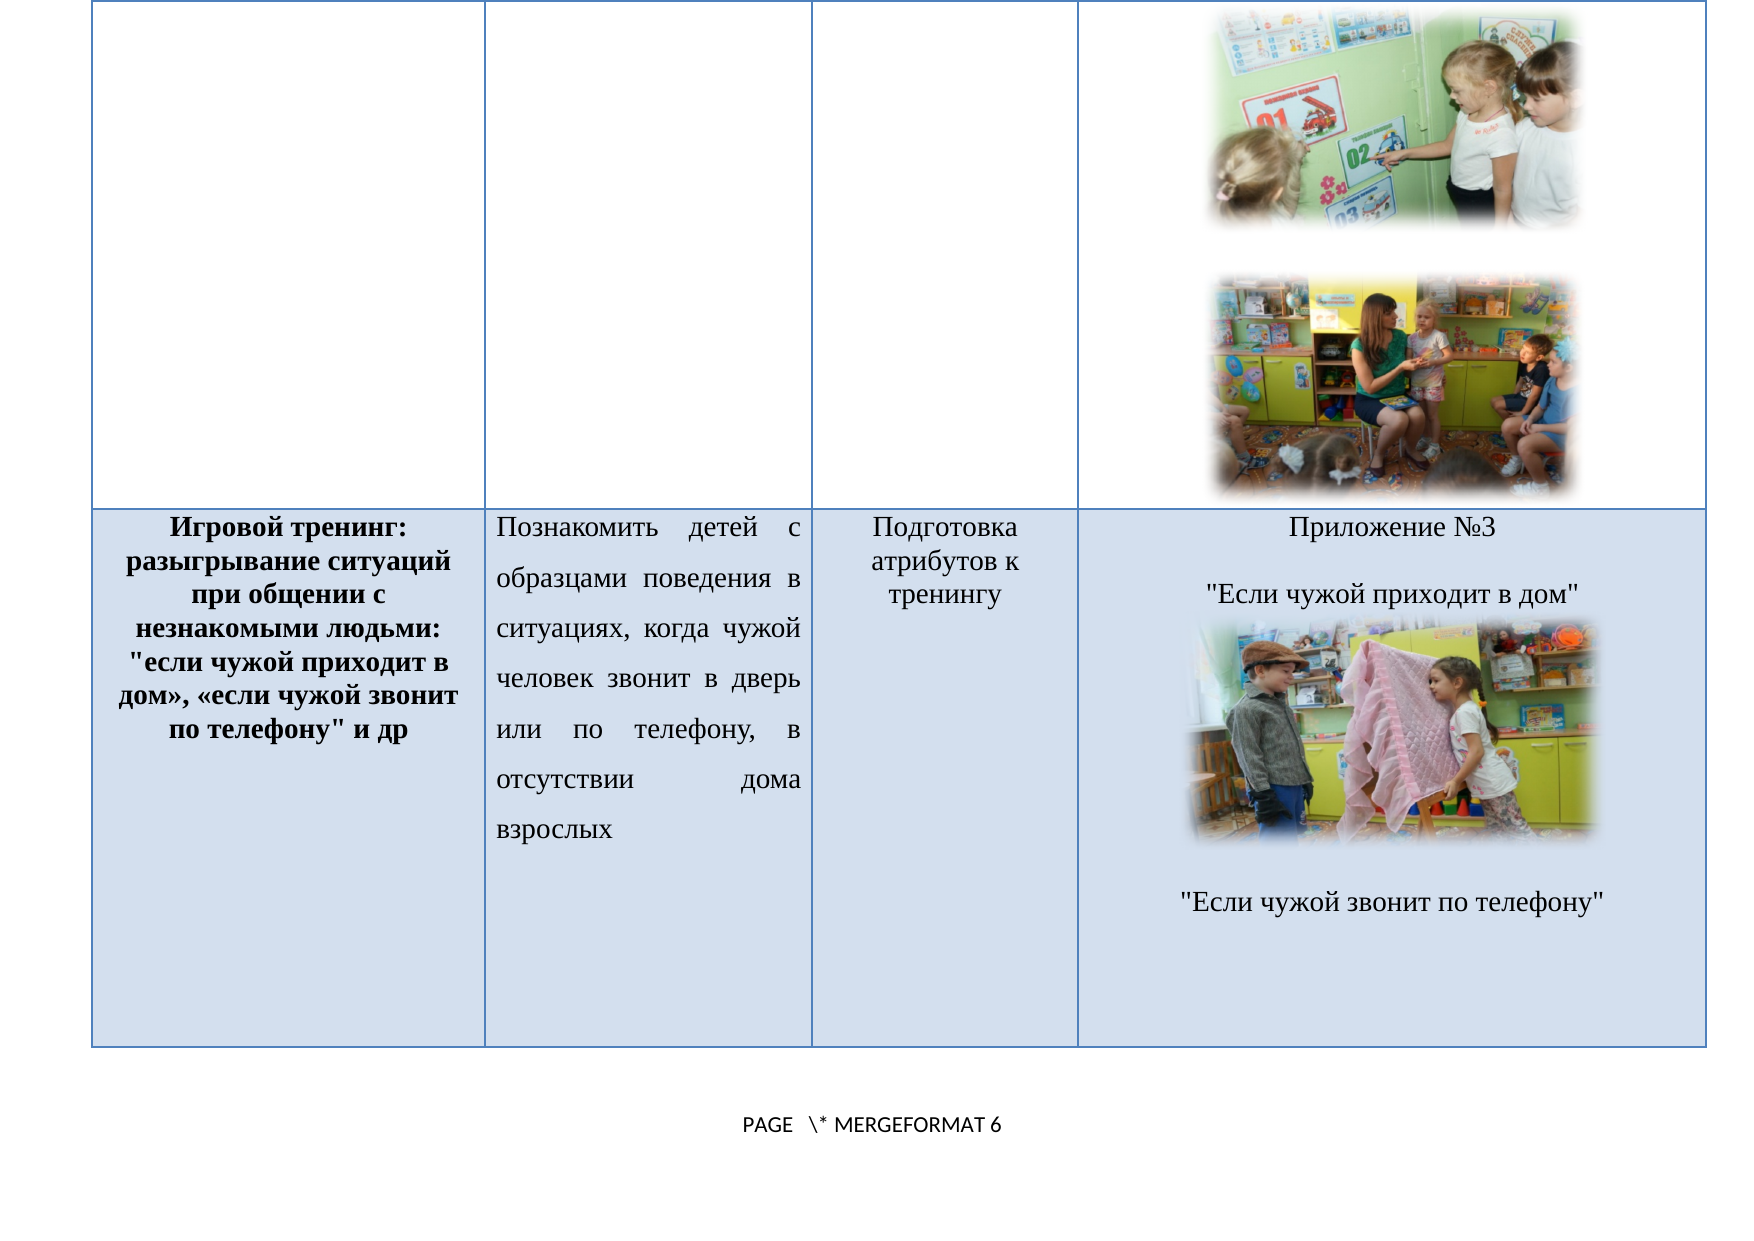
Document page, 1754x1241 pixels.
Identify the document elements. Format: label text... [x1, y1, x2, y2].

table_cell Закрепление представления о правилах безопасного поведения [1189, 620, 1598, 842]
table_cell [93, 2, 484, 507]
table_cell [486, 510, 811, 1046]
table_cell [93, 510, 484, 1046]
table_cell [813, 510, 1077, 1046]
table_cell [486, 2, 811, 507]
picture [1203, 634, 1583, 827]
table_cell [1079, 2, 1705, 507]
picture [1224, 26, 1564, 210]
picture [1226, 293, 1561, 483]
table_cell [1079, 510, 1705, 1046]
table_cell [813, 2, 1077, 507]
